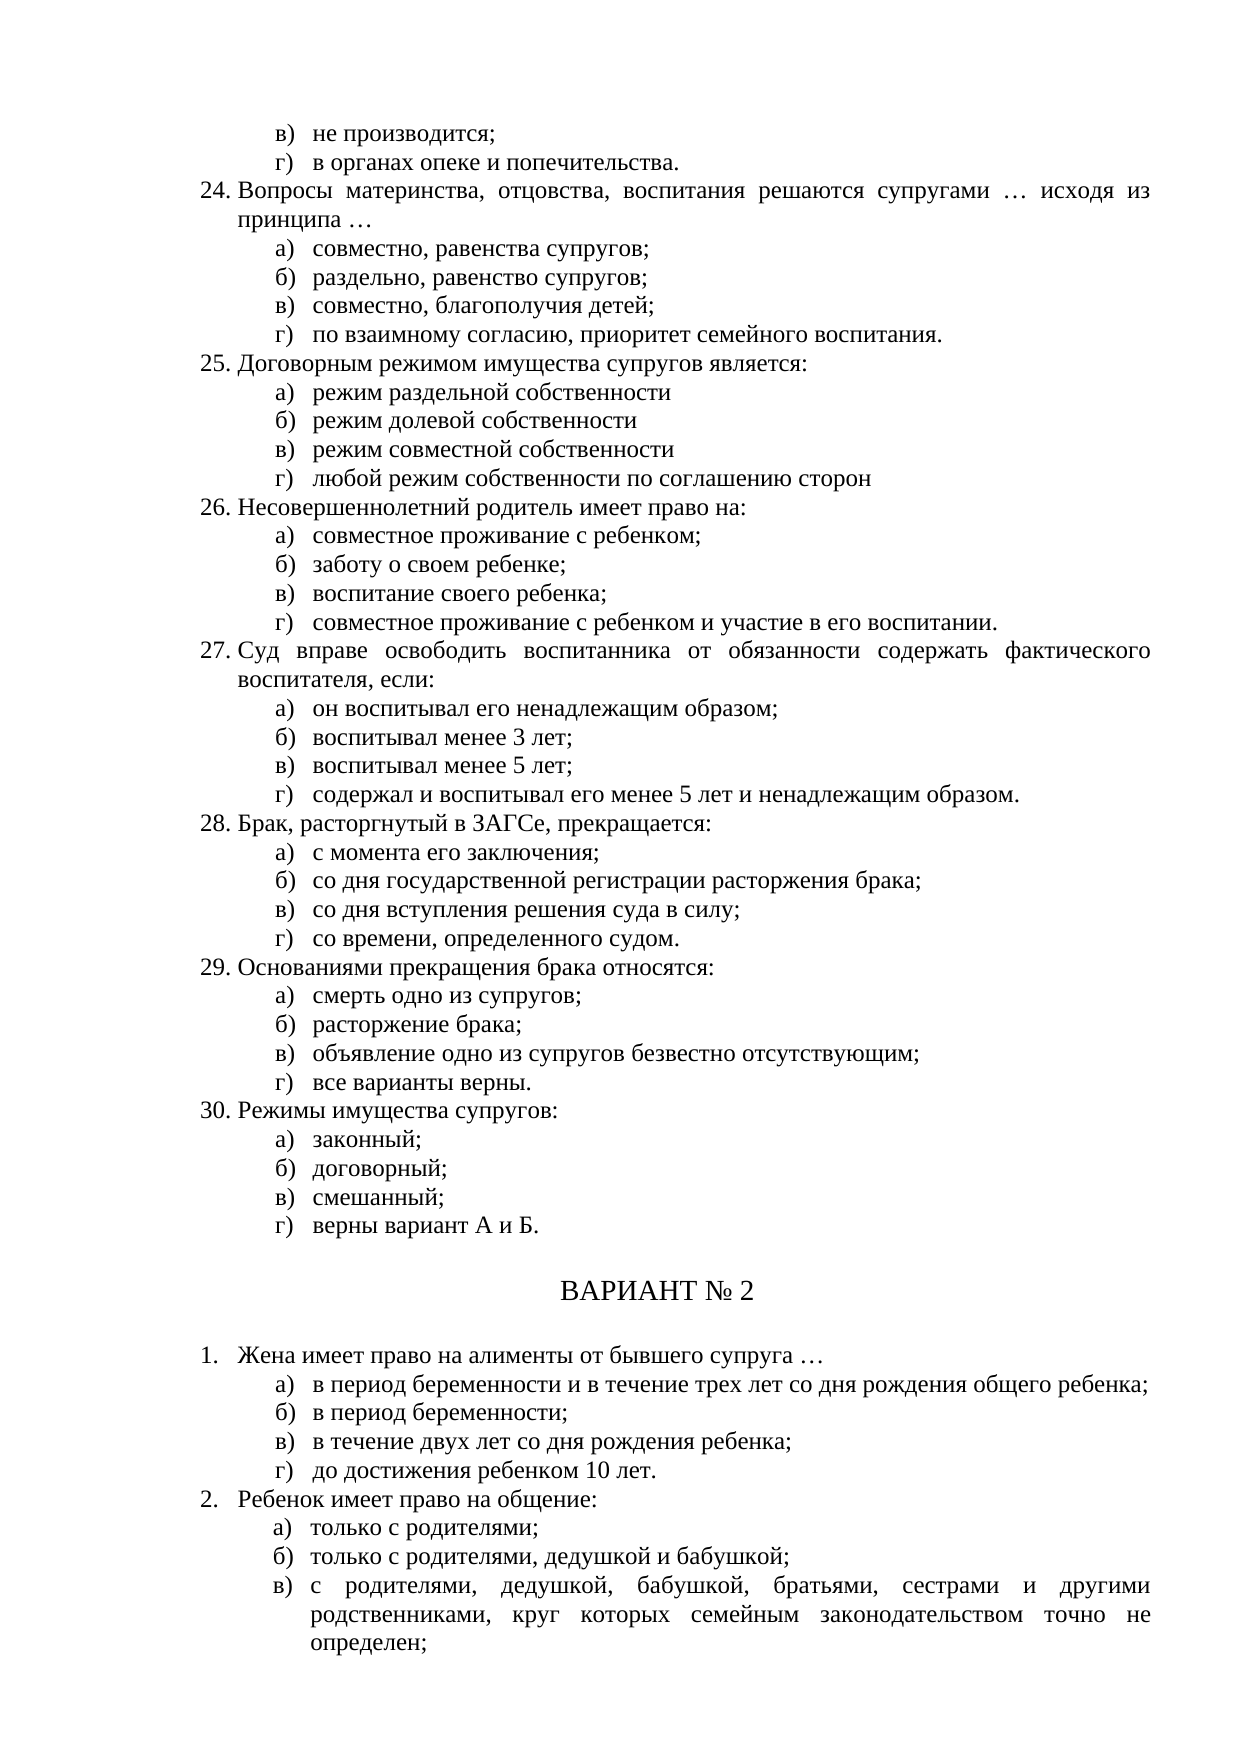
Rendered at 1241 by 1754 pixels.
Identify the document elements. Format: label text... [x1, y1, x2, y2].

list все варианты верны. [275, 1067, 1152, 1096]
list совместное проживание с ребенком и участие в его воспитании. [275, 607, 1152, 636]
list заботу о своем ребенке; [275, 549, 1152, 578]
list Суд вправе освободить воспитанника от обязанности содержать фактического воспитателя, если: [200, 636, 1152, 693]
list Вопросы материнства, отцовства, воспитания решаются супругами … исходя из принципа … [200, 176, 1152, 233]
list воспитание своего ребенка; [275, 578, 1152, 607]
list расторжение брака; [275, 1009, 1152, 1038]
text ВАРИАНТ № 2 [162, 1273, 1152, 1306]
list верны вариант А и Б. [275, 1211, 1152, 1239]
list режим долевой собственности [275, 406, 1152, 434]
list в течение двух лет со дня рождения ребенка; [275, 1426, 1152, 1455]
list Жена имеет право на алименты от бывшего супруга … [200, 1340, 1152, 1369]
list не производится; [275, 118, 1152, 147]
list совместно, благополучия детей; [275, 291, 1152, 319]
list по взаимному согласию, приоритет семейного воспитания. [275, 319, 1152, 348]
list Режимы имущества супругов: [200, 1096, 1152, 1124]
list режим совместной собственности [275, 434, 1152, 463]
list воспитывал менее 3 лет; [275, 722, 1152, 751]
list Ребенок имеет право на общение: [200, 1484, 1152, 1512]
list с момента его заключения; [275, 837, 1152, 866]
list любой режим собственности по соглашению сторон [275, 463, 1152, 492]
list только с родителями, дедушкой и бабушкой; [273, 1541, 1152, 1570]
list воспитывал менее 5 лет; [275, 751, 1152, 779]
list со времени, определенного судом. [275, 923, 1152, 952]
list только с родителями; [273, 1512, 1152, 1541]
list в органах опеке и попечительства. [275, 147, 1152, 176]
list Брак, расторгнутый в ЗАГСе, прекращается: [200, 808, 1152, 837]
list Договорным режимом имущества супругов является: [200, 348, 1152, 377]
list совместно, равенства супругов; [275, 233, 1152, 262]
list Несовершеннолетний родитель имеет право на: [200, 492, 1152, 521]
list законный; [275, 1124, 1152, 1153]
list он воспитывал его ненадлежащим образом; [275, 693, 1152, 722]
list с родителями, дедушкой, бабушкой, братьями, сестрами и другими родственниками, круг которых семейным законодательством точно не определен; [273, 1570, 1152, 1656]
list смешанный; [275, 1182, 1152, 1211]
list раздельно, равенство супругов; [275, 262, 1152, 291]
list в период беременности; [275, 1397, 1152, 1426]
list содержал и воспитывал его менее 5 лет и ненадлежащим образом. [275, 779, 1152, 808]
list договорный; [275, 1153, 1152, 1182]
list Основаниями прекращения брака относятся: [200, 952, 1152, 981]
list смерть одно из супругов; [275, 981, 1152, 1009]
list в период беременности и в течение трех лет со дня рождения общего ребенка; [275, 1369, 1152, 1397]
list совместное проживание с ребенком; [275, 521, 1152, 549]
list со дня государственной регистрации расторжения брака; [275, 866, 1152, 894]
list объявление одно из супругов безвестно отсутствующим; [275, 1038, 1152, 1067]
list режим раздельной собственности [275, 377, 1152, 406]
list со дня вступления решения суда в силу; [275, 894, 1152, 923]
list до достижения ребенком 10 лет. [275, 1455, 1152, 1484]
